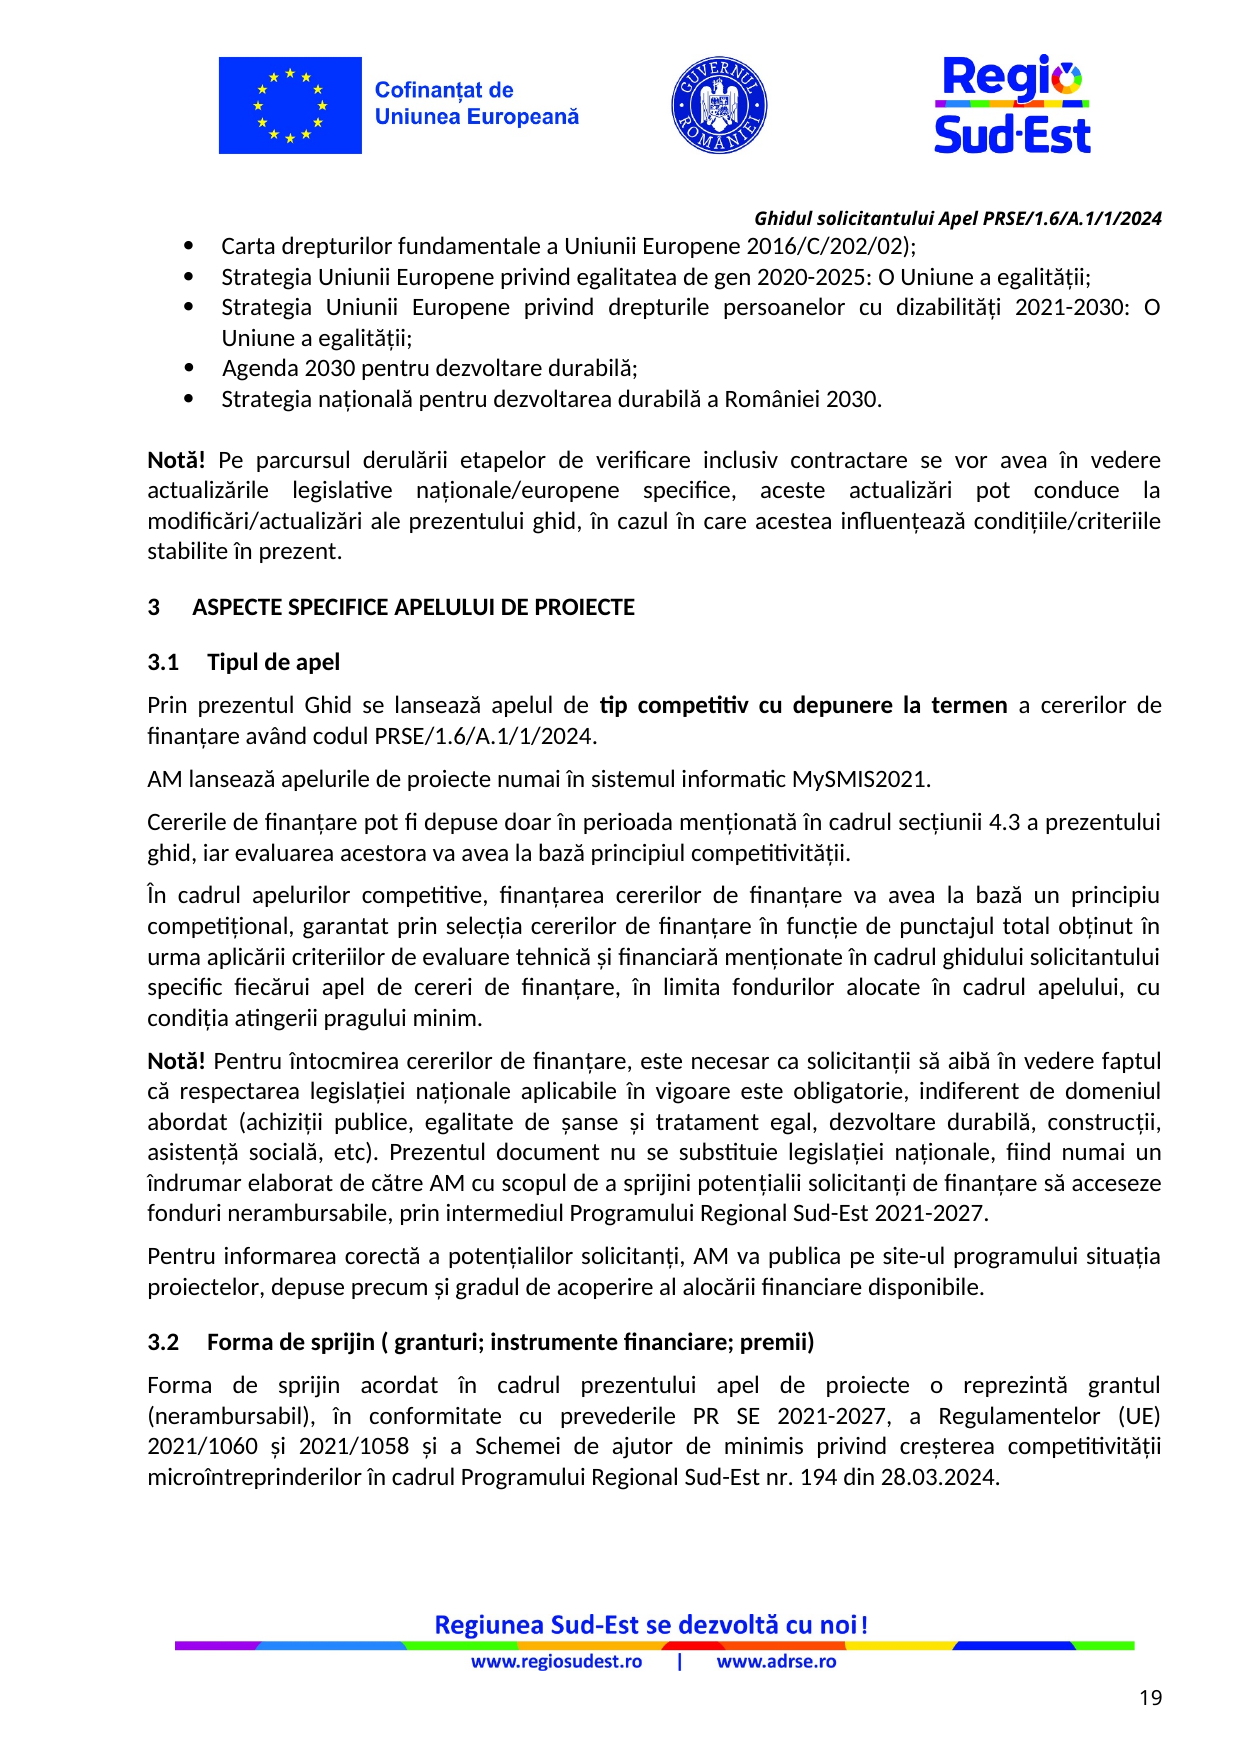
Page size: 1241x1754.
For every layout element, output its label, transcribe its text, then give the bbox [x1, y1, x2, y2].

subtitle ASPECTE SPECIFICE APELULUI DE PROIECTE [147, 591, 1162, 622]
text Cererile de finanțare pot fi depuse doar în perioada menționată în cadrul secțiunii 4.3 a prezentului ghid, iar evaluarea acestora va avea la bază principiul competitivității. [147, 806, 1162, 867]
text Prin prezentul Ghid se lansează apelul de tip competitiv cu depunere la termen a cererilor de finanțare având codul PRSE/1.6/A.1/1/2024. [147, 689, 1162, 751]
text Forma de sprijin acordat în cadrul prezentului apel de proiecte o reprezintă grantul (nerambursabil), în conformitate cu prevederile PR SE 2021-2027, a Regulamentelor (UE) 2021/1060 și 2021/1058 și a Schemei de ajutor de minimis privind creșterea competitivității microîntreprinderilor în cadrul Programului Regional Sud-Est nr. 194 din 28.03.2024. [147, 1369, 1162, 1492]
list Carta drepturilor fundamentale a Uniunii Europene 2016/C/202/02); [184, 230, 1162, 261]
text AM lansează apelurile de proiecte numai în sistemul informatic MySMIS2021. [147, 763, 1162, 794]
picture [218, 54, 1091, 155]
list Strategia Uniunii Europene privind drepturile persoanelor cu dizabilități 2021-2030: O Uniune a egalității; [184, 291, 1162, 352]
list Agenda 2030 pentru dezvoltare durabilă; [184, 352, 1162, 383]
list Strategia Uniunii Europene privind egalitatea de gen 2020-2025: O Uniune a egalității; [184, 261, 1162, 291]
text În cadrul apelurilor competitive, finanțarea cererilor de finanțare va avea la bază un principiu competițional, garantat prin selecția cererilor de finanțare în funcție de punctajul total obținut în urma aplicării criteriilor de evaluare tehnică și financiară menționate în cadrul ghidului solicitantului specific fiecărui apel de cereri de finanțare, în limita fondurilor alocate în cadrul apelului, cu condiția atingerii pragului minim. [147, 880, 1162, 1032]
subtitle Forma de sprijin ( granturi; instrumente financiare; premii) [147, 1326, 1162, 1357]
text Pentru informarea corectă a potențialilor solicitanți, AM va publica pe site-ul programului situația proiectelor, depuse precum și gradul de acoperire al alocării financiare disponibile. [147, 1240, 1162, 1301]
text Notă! Pe parcursul derulării etapelor de verificare inclusiv contractare se vor avea în vedere actualizările legislative naționale/europene specifice, aceste actualizări pot conduce la modificări/actualizări ale prezentului ghid, în cazul în care acestea influențează condițiile/criteriile stabilite în prezent. [147, 444, 1162, 566]
list Strategia națională pentru dezvoltarea durabilă a României 2030. [184, 383, 1162, 413]
picture [175, 1614, 1135, 1671]
subtitle Tipul de apel [147, 647, 1162, 677]
text Notă! Pentru întocmirea cererilor de finanţare, este necesar ca solicitanţii să aibă în vedere faptul că respectarea legislaţiei naţionale aplicabile în vigoare este obligatorie, indiferent de domeniul abordat (achiziţii publice, egalitate de şanse şi tratament egal, dezvoltare durabilă, construcţii, asistenţă socială, etc). Prezentul document nu se substituie legislaţiei naţionale, fiind numai un îndrumar elaborat de către AM cu scopul de a sprijini potenţialii solicitanţi de finanţare să acceseze fonduri nerambursabile, prin intermediul Programului Regional Sud-Est 2021-2027. [147, 1045, 1162, 1228]
